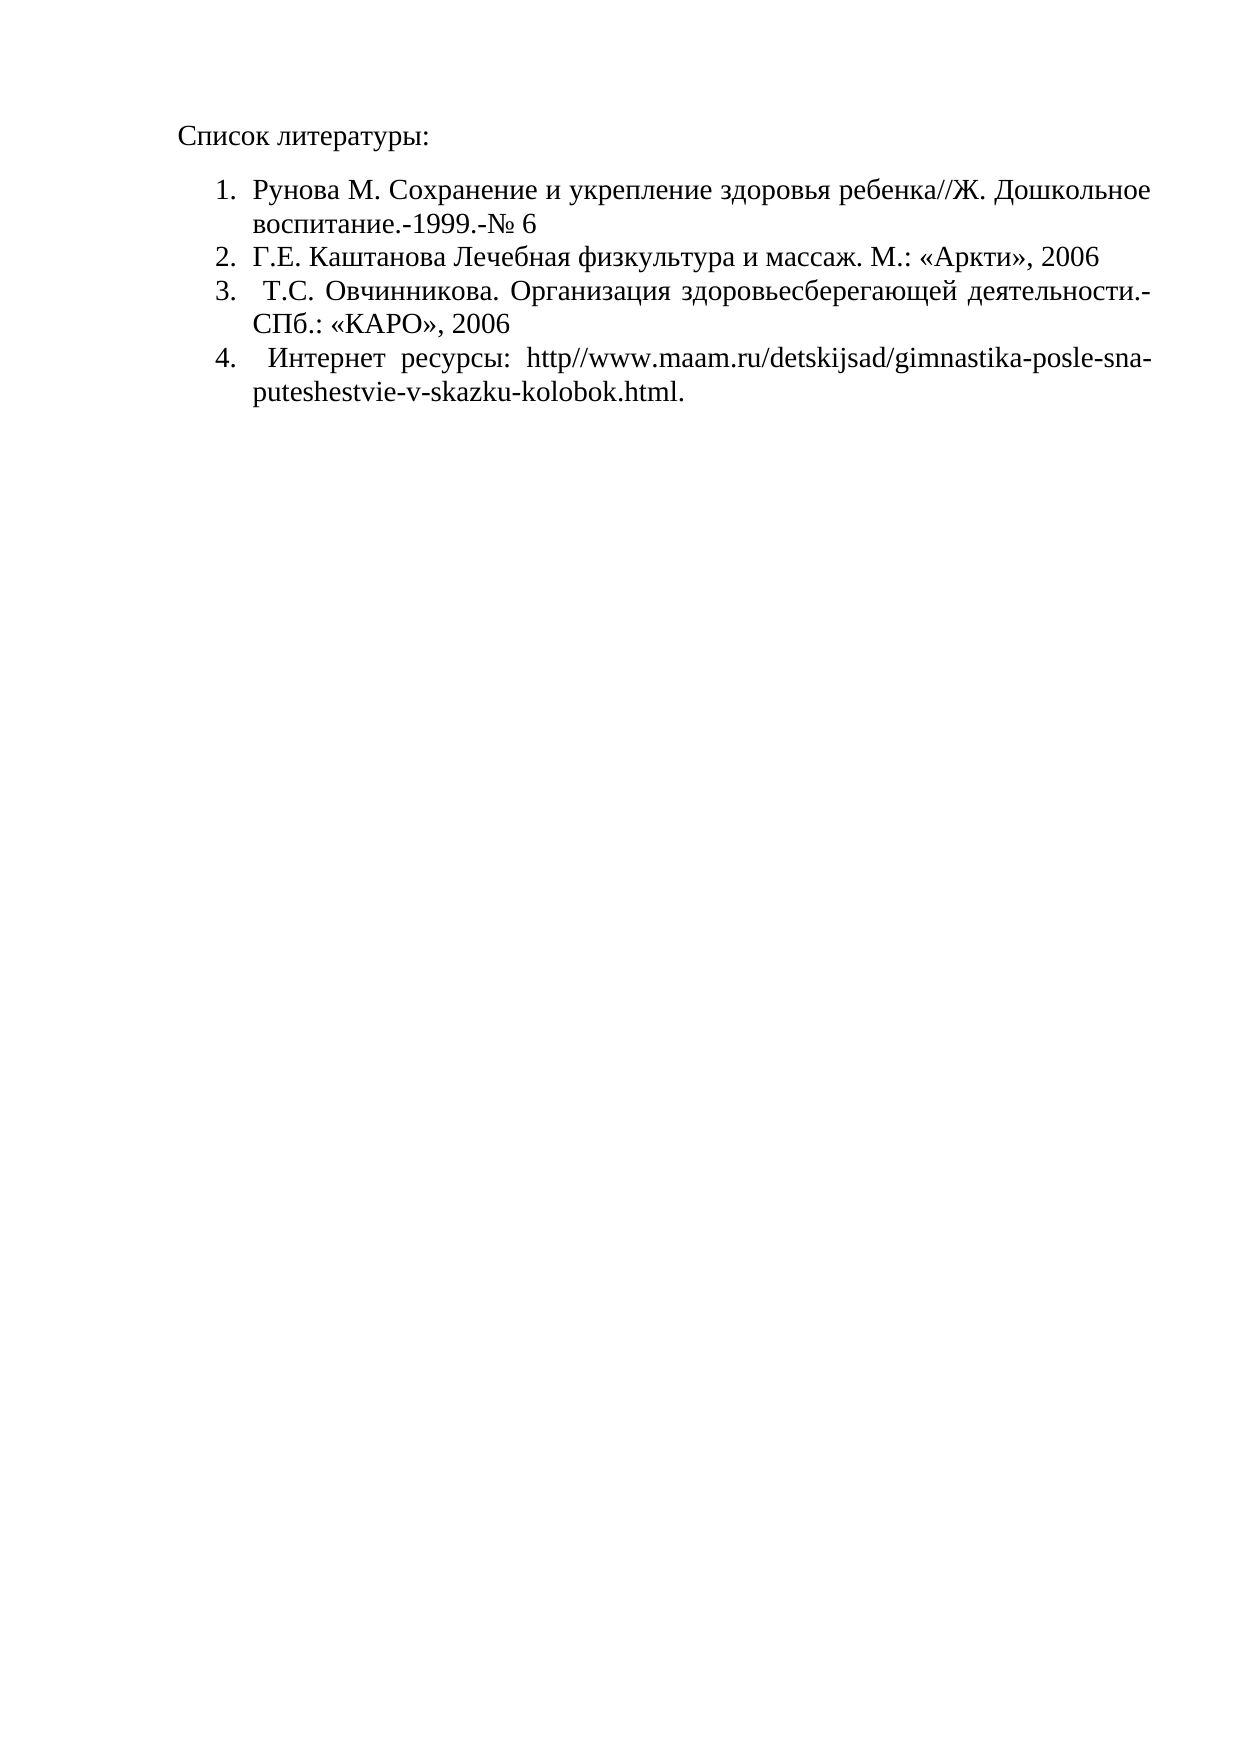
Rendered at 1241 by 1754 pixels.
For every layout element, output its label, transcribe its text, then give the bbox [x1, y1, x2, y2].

list Т.С. Овчинникова. Организация здоровьесберегающей деятельности.-СПб.: «КАРО», 2006 [215, 273, 1152, 340]
list Г.Е. Каштанова Лечебная физкультура и массаж. М.: «Аркти», 2006 [215, 239, 1152, 273]
list Интернет ресурсы: http//www.maam.ru/detskijsad/gimnastika-posle-sna-puteshestvie-v-skazku-kolobok.html. [215, 340, 1152, 407]
text Список литературы: [177, 118, 1152, 152]
list Рунова М. Сохранение и укрепление здоровья ребенка//Ж. Дошкольное воспитание.-1999.-№ 6 [215, 172, 1152, 239]
